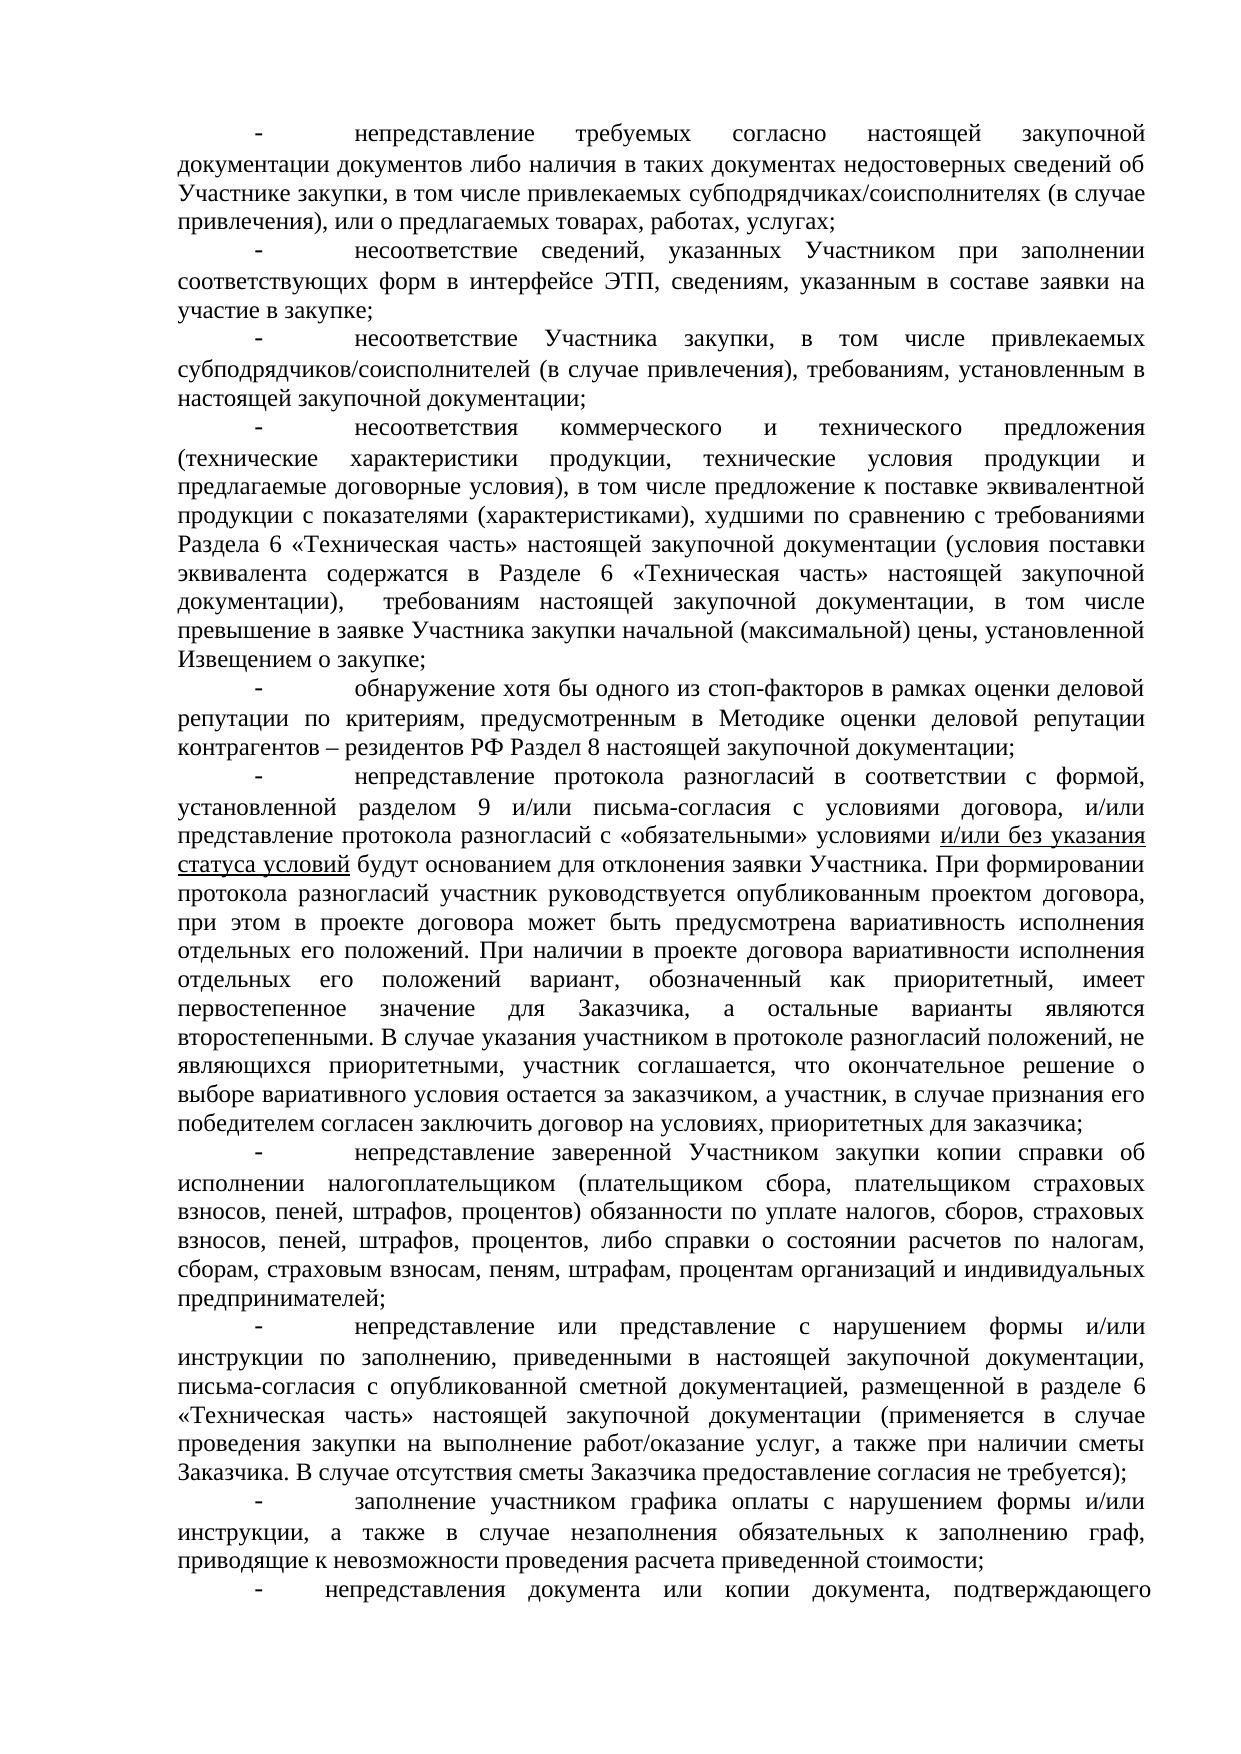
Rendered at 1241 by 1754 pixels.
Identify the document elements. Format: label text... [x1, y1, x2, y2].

list несоответствие Участника закупки, в том числе привлекаемых субподрядчиков/соисполнителей (в случае привлечения), требованиям, установленным в настоящей закупочной документации; [177, 323, 1146, 412]
list несоответствия коммерческого и технического предложения (технические характеристики продукции, технические условия продукции и предлагаемые договорные условия), в том числе предложение к поставке эквивалентной продукции с показателями (характеристиками), худшими по сравнению с требованиями Раздела 6 «Техническая часть» настоящей закупочной документации (условия поставки эквивалента содержатся в Разделе 6 «Техническая часть» настоящей закупочной документации), требованиям настоящей закупочной документации, в том числе превышение в заявке Участника закупки начальной (максимальной) цены, установленной Извещением о закупке; [177, 412, 1146, 673]
list непредставление заверенной Участником закупки копии справки об исполнении налогоплательщиком (плательщиком сбора, плательщиком страховых взносов, пеней, штрафов, процентов) обязанности по уплате налогов, сборов, страховых взносов, пеней, штрафов, процентов, либо справки о состоянии расчетов по налогам, сборам, страховым взносам, пеням, штрафам, процентам организаций и индивидуальных предпринимателей; [177, 1137, 1146, 1311]
list несоответствие сведений, указанных Участником при заполнении соответствующих форм в интерфейсе ЭТП, сведениям, указанным в составе заявки на участие в закупке; [177, 235, 1146, 323]
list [177, 1574, 1152, 1605]
list заполнение участником графика оплаты с нарушением формы и/или инструкции, а также в случае незаполнения обязательных к заполнению граф, приводящие к невозможности проведения расчета приведенной стоимости; [177, 1486, 1146, 1574]
list непредставление требуемых согласно настоящей закупочной документации документов либо наличия в таких документах недостоверных сведений об Участнике закупки, в том числе привлекаемых субподрядчиках/соисполнителях (в случае привлечения), или о предлагаемых товарах, работах, услугах; [177, 118, 1146, 235]
list обнаружение хотя бы одного из стоп-факторов в рамках оценки деловой репутации по критериям, предусмотренным в Методике оценки деловой репутации контрагентов – резидентов РФ Раздел 8 настоящей закупочной документации; [177, 673, 1146, 761]
list непредставление или представление с нарушением формы и/или инструкции по заполнению, приведенными в настоящей закупочной документации, письма-согласия с опубликованной сметной документацией, размещенной в разделе 6 «Техническая часть» настоящей закупочной документации (применяется в случае проведения закупки на выполнение работ/оказание услуг, а также при наличии сметы Заказчика. В случае отсутствия сметы Заказчика предоставление согласия не требуется); [177, 1311, 1146, 1486]
list непредставление протокола разногласий в соответствии с формой, установленной разделом 9 и/или письма-согласия с условиями договора, и/или представление протокола разногласий с «обязательными» условиями и/или без указания статуса условий будут основанием для отклонения заявки Участника. При формировании протокола разногласий участник руководствуется опубликованным проектом договора, при этом в проекте договора может быть предусмотрена вариативность исполнения отдельных его положений. При наличии в проекте договора вариативности исполнения отдельных его положений вариант, обозначенный как приоритетный, имеет первостепенное значение для Заказчика, а остальные варианты являются второстепенными. В случае указания участником в протоколе разногласий положений, не являющихся приоритетными, участник соглашается, что окончательное решение о выборе вариативного условия остается за заказчиком, а участник, в случае признания его победителем согласен заключить договор на условиях, приоритетных для заказчика; [177, 761, 1146, 1137]
